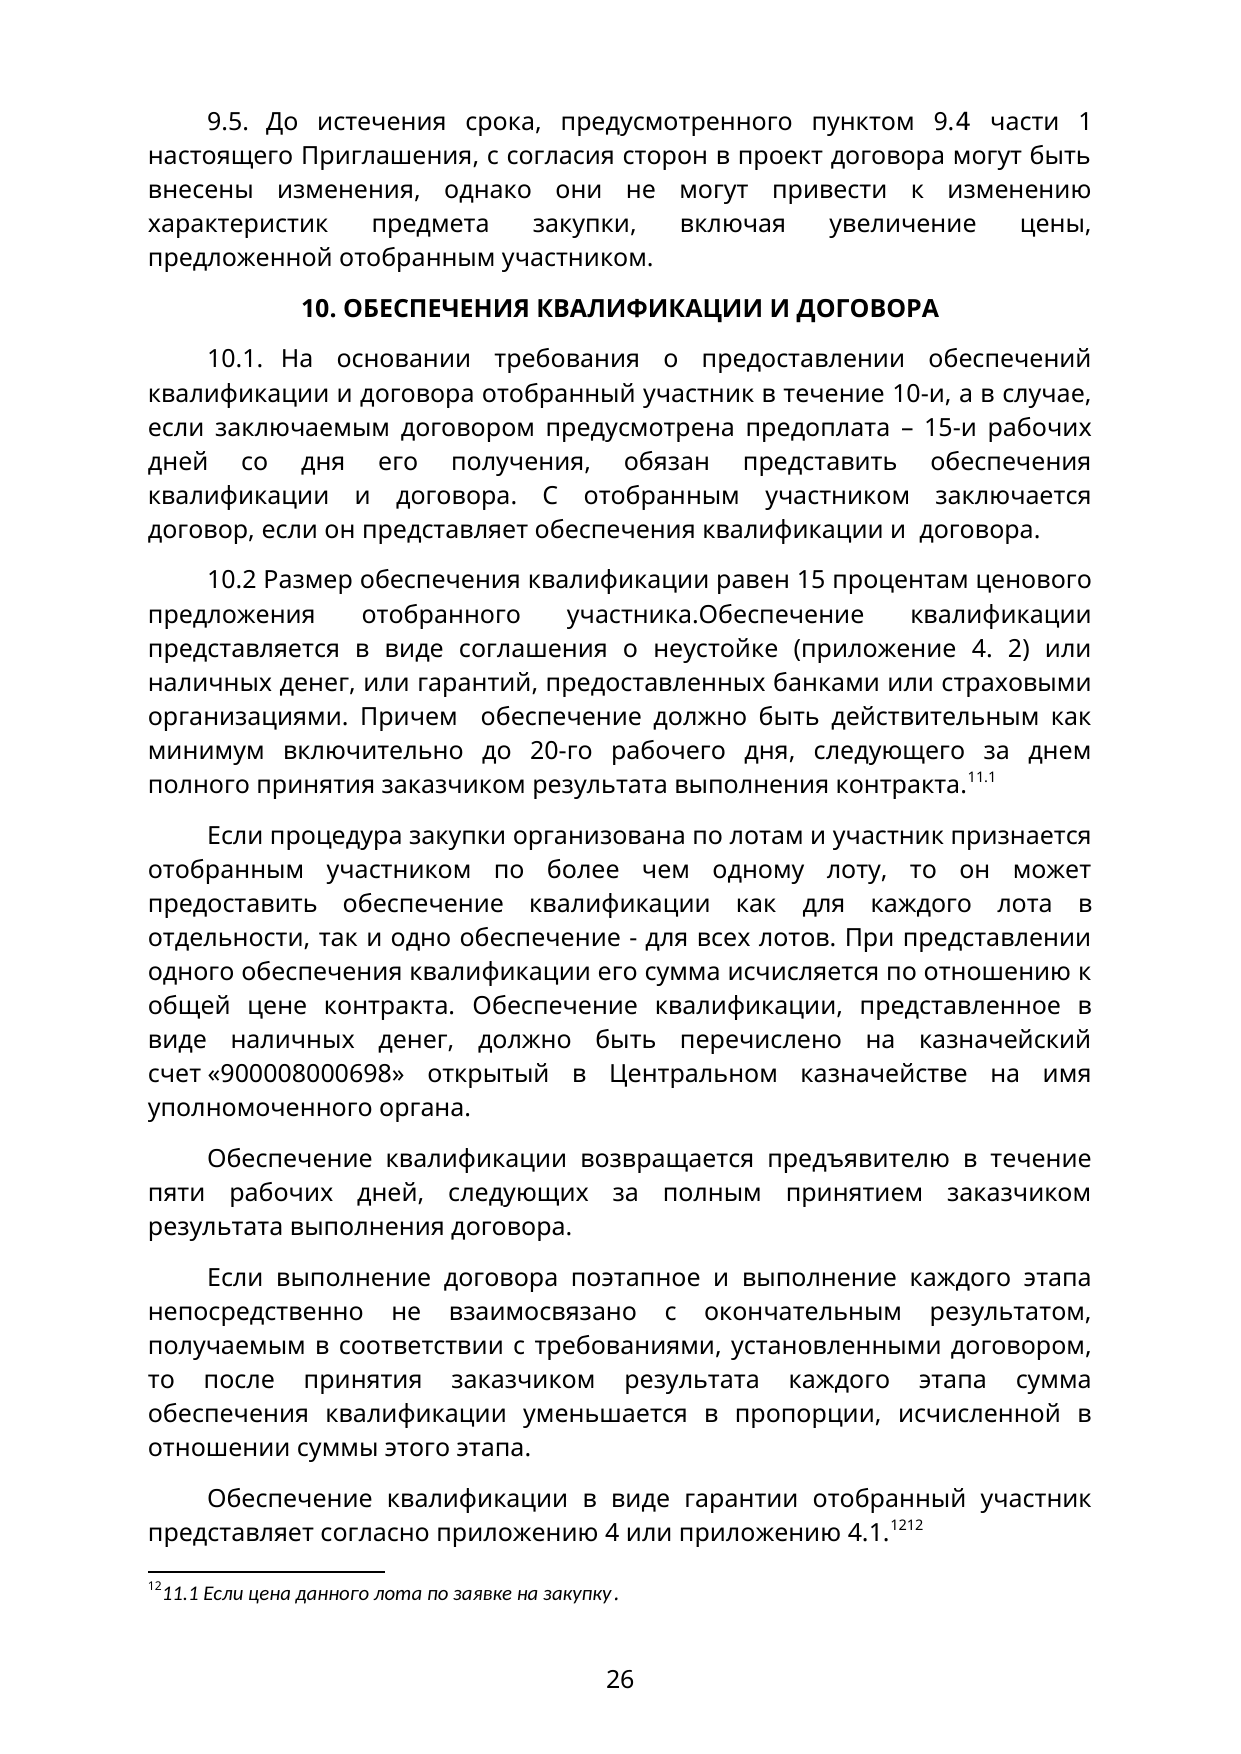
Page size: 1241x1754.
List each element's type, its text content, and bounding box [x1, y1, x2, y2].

text 9.5. До истечения срока, предусмотренного пунктом 9.4 части 1 настоящего Приглашения, с согласия сторон в проект договора могут быть внесены изменения, однако они не могут привести к изменению характеристик предмета закупки, включая увеличение цены, предложенной отобранным участником. [148, 103, 1092, 274]
text 10. ОБЕСПЕЧЕНИЯ КВАЛИФИКАЦИИ И ДОГОВОРА [148, 290, 1092, 324]
text 10.1. На основании требования о предоставлении обеспечений квалификации и договора отобранный участник в течение 10-и, а в случае, если заключаемым договором предусмотрена предоплата – 15-и рабочих дней со дня его получения, обязан представить обеспечения квалификации и договора. С отобранным участником заключается договор, если он представляет обеспечения квалификации и договора. [148, 341, 1092, 546]
text Если процедура закупки организована по лотам и участник признается отобранным участником по более чем одному лоту, то он может предоставить обеспечение квалификации как для каждого лота в отдельности, так и одно обеспечение - для всех лотов. При представлении одного обеспечения квалификации его сумма исчисляется по отношению к общей цене контракта. Обеспечение квалификации, представленное в виде наличных денег, должно быть перечислено на казначейский счет «900008000698» открытый в Центральном казначействе на имя уполномоченного органа. [148, 817, 1092, 1124]
text Если выполнение договора поэтапное и выполнение каждого этапа непосредственно не взаимосвязано с окончательным результатом, получаемым в соответствии с требованиями, установленными договором, то после принятия заказчиком результата каждого этапа сумма обеспечения квалификации уменьшается в пропорции, исчисленной в отношении суммы этого этапа. [148, 1259, 1092, 1464]
text 10.2 Размер обеспечения квалификации равен 15 процентам ценового предложения отобранного участника.Обеспечение квалификации представляется в виде соглашения о неустойке (приложение 4. 2) или наличных денег, или гарантий, предоставленных банками или страховыми организациями. Причем обеспечение должно быть действительным как минимум включительно до 20-го рабочего дня, следующего за днем полного принятия заказчиком результата выполнения контракта.11.1 [148, 562, 1092, 801]
text Обеспечение квалификации возвращается предъявителю в течение пяти рабочих дней, следующих за полным принятием заказчиком результата выполнения договора. [148, 1141, 1092, 1243]
text Обеспечение квалификации в виде гарантии отобранный участник представляет согласно приложению 4 или приложению 4.1.12 [148, 1480, 1092, 1548]
